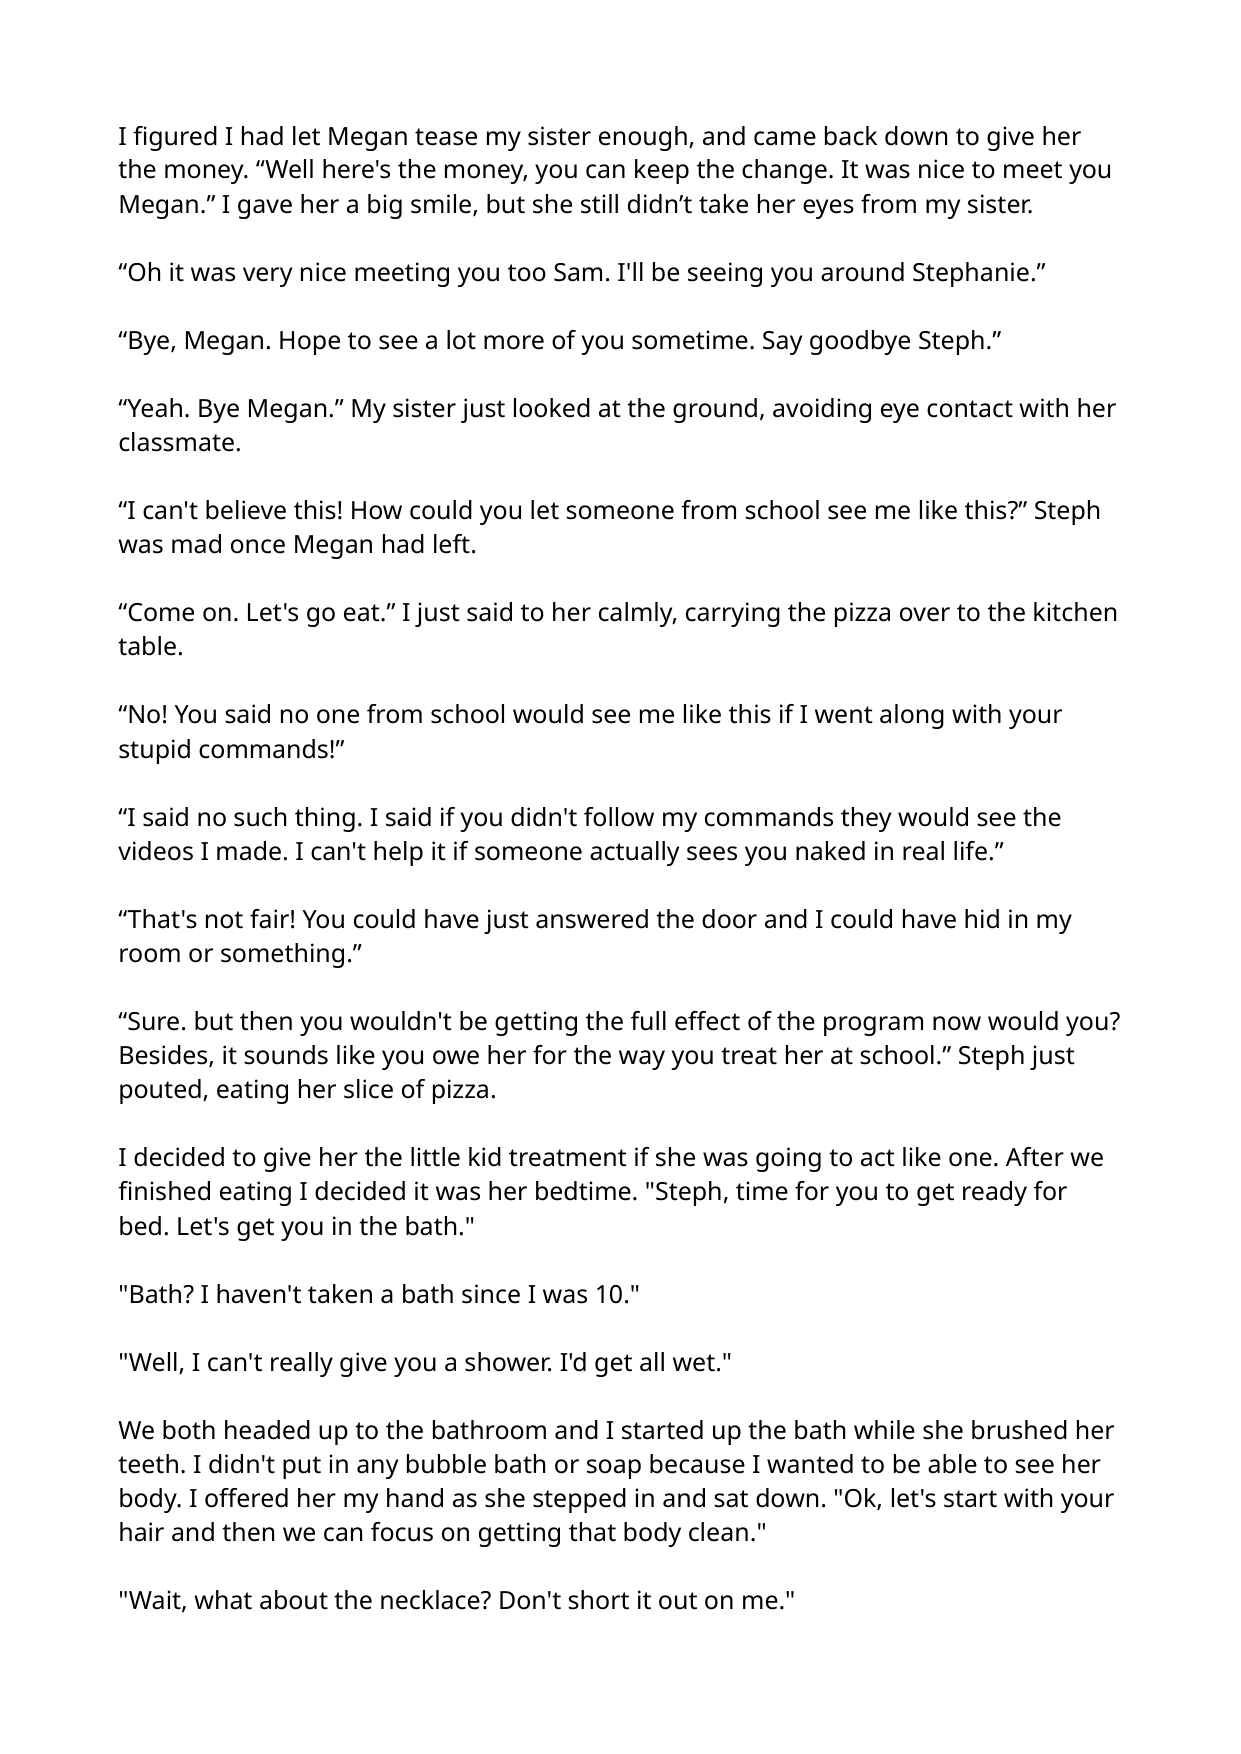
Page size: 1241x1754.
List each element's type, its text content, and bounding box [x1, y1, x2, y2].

text “Yeah. Bye Megan.” My sister just looked at the ground, avoiding eye contact with her classmate. [118, 391, 1122, 459]
text “That's not fair! You could have just answered the door and I could have hid in my room or something.” [118, 902, 1122, 970]
text “Oh it was very nice meeting you too Sam. I'll be seeing you around Stephanie.” [118, 254, 1122, 288]
text We both headed up to the bathroom and I started up the bath while she brushed her teeth. I didn't put in any bubble bath or soap because I wanted to be able to see her body. I offered her my hand as she stepped in and sat down. "Ok, let's start with your hair and then we can focus on getting that body clean." [118, 1412, 1122, 1549]
text I decided to give her the little kid treatment if she was going to act like one. After we finished eating I decided it was her bedtime. "Steph, time for you to get ready for bed. Let's get you in the bath." [118, 1140, 1122, 1242]
text "Bath? I haven't taken a bath since I was 10." [118, 1276, 1122, 1310]
text I figured I had let Megan tease my sister enough, and came back down to give her the money. “Well here's the money, you can keep the change. It was nice to meet you Megan.” I gave her a big smile, but she still didn’t take her eyes from my sister. [118, 118, 1122, 220]
text “No! You said no one from school would see me like this if I went along with your stupid commands!” [118, 697, 1122, 765]
text “Sure. but then you wouldn't be getting the full effect of the program now would you? Besides, it sounds like you owe her for the way you treat her at school.” Steph just pouted, eating her slice of pizza. [118, 1004, 1122, 1106]
text "Wait, what about the necklace? Don't short it out on me." [118, 1583, 1122, 1617]
text "Well, I can't really give you a shower. I'd get all wet." [118, 1344, 1122, 1378]
text “Bye, Megan. Hope to see a lot more of you sometime. Say goodbye Steph.” [118, 322, 1122, 357]
text “Come on. Let's go eat.” I just said to her calmly, carrying the pizza over to the kitchen table. [118, 595, 1122, 663]
text “I said no such thing. I said if you didn't follow my commands they would see the videos I made. I can't help it if someone actually sees you naked in real life.” [118, 799, 1122, 867]
text “I can't believe this! How could you let someone from school see me like this?” Steph was mad once Megan had left. [118, 493, 1122, 561]
